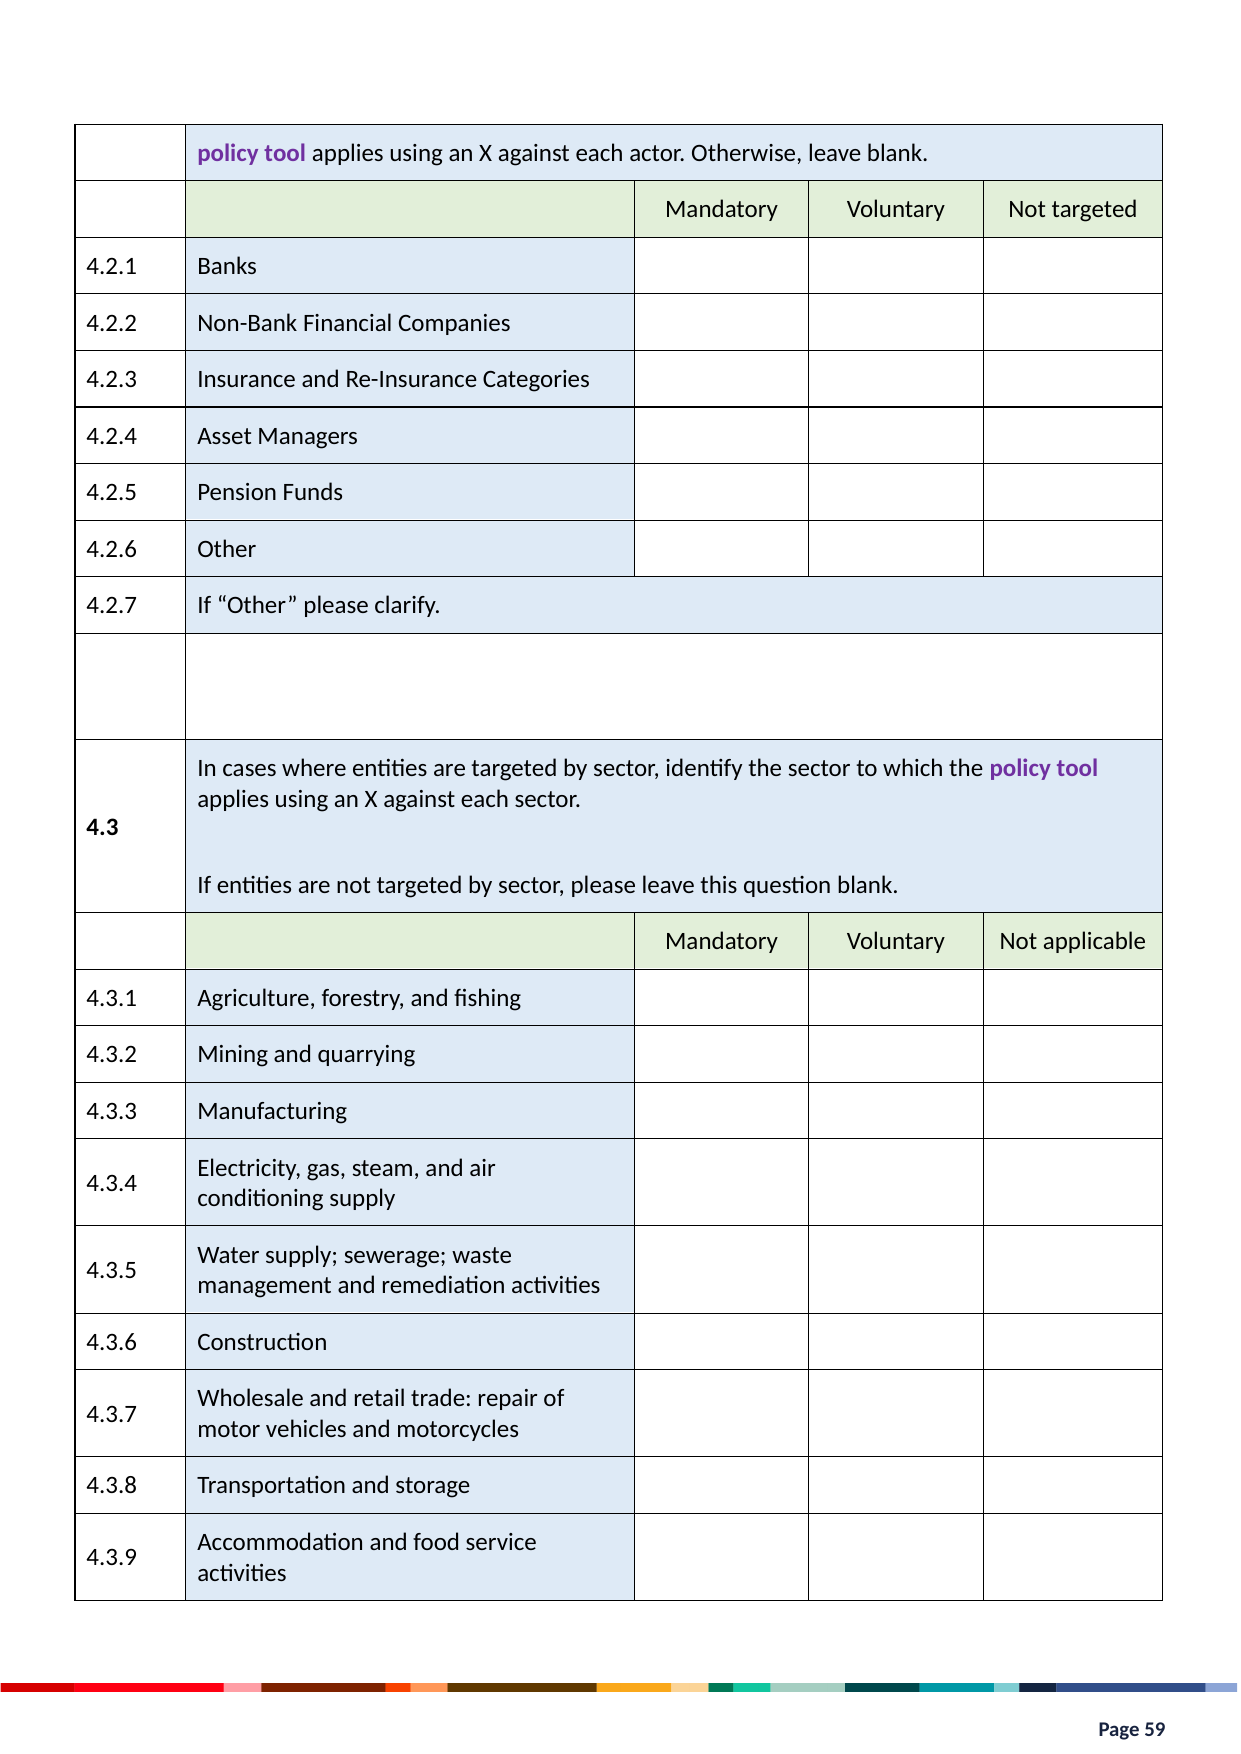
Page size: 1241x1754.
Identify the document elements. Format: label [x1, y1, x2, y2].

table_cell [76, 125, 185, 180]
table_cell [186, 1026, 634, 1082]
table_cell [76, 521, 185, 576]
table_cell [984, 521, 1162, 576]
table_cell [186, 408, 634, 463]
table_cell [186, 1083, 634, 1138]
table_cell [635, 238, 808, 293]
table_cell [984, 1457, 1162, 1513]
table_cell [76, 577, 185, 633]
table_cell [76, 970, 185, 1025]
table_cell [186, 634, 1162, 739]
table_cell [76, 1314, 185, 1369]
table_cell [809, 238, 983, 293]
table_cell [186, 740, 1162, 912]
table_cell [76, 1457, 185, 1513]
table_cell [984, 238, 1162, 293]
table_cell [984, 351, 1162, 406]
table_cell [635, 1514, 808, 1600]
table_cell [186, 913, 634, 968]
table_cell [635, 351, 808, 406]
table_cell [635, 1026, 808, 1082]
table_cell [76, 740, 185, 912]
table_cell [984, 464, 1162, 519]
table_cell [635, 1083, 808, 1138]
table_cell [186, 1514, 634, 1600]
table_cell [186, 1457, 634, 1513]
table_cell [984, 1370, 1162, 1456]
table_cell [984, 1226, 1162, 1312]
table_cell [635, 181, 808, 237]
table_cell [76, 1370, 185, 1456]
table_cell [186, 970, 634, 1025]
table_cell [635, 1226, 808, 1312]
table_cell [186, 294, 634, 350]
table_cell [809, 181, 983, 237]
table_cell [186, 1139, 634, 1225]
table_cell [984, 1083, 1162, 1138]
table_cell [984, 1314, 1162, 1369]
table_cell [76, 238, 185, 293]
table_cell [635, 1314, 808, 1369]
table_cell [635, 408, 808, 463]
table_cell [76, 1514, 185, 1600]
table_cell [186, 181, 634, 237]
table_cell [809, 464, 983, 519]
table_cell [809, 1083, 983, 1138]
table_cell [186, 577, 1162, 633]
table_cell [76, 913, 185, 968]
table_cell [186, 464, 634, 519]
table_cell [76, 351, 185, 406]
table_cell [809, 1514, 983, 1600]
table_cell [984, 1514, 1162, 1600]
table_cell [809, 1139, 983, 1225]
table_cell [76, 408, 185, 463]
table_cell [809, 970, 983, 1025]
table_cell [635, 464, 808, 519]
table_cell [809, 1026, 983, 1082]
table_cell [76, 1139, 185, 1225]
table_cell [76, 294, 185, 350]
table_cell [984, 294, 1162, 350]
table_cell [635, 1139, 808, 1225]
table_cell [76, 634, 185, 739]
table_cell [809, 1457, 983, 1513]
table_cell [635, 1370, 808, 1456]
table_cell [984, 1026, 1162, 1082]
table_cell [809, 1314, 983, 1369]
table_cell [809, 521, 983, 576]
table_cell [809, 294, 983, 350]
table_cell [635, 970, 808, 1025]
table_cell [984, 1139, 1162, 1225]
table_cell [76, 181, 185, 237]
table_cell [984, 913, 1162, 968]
picture [0, 1683, 1236, 1692]
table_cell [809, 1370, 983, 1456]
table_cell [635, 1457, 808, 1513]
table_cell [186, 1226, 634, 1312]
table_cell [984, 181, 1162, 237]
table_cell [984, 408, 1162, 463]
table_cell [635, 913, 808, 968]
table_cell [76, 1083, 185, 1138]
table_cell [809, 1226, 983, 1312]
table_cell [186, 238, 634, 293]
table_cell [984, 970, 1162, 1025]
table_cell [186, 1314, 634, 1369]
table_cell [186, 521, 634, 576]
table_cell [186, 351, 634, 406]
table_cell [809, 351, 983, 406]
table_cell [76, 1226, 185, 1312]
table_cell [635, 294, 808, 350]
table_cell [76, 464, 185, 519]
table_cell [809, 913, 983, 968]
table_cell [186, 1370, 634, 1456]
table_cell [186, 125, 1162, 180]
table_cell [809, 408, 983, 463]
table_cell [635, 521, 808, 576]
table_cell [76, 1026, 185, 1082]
